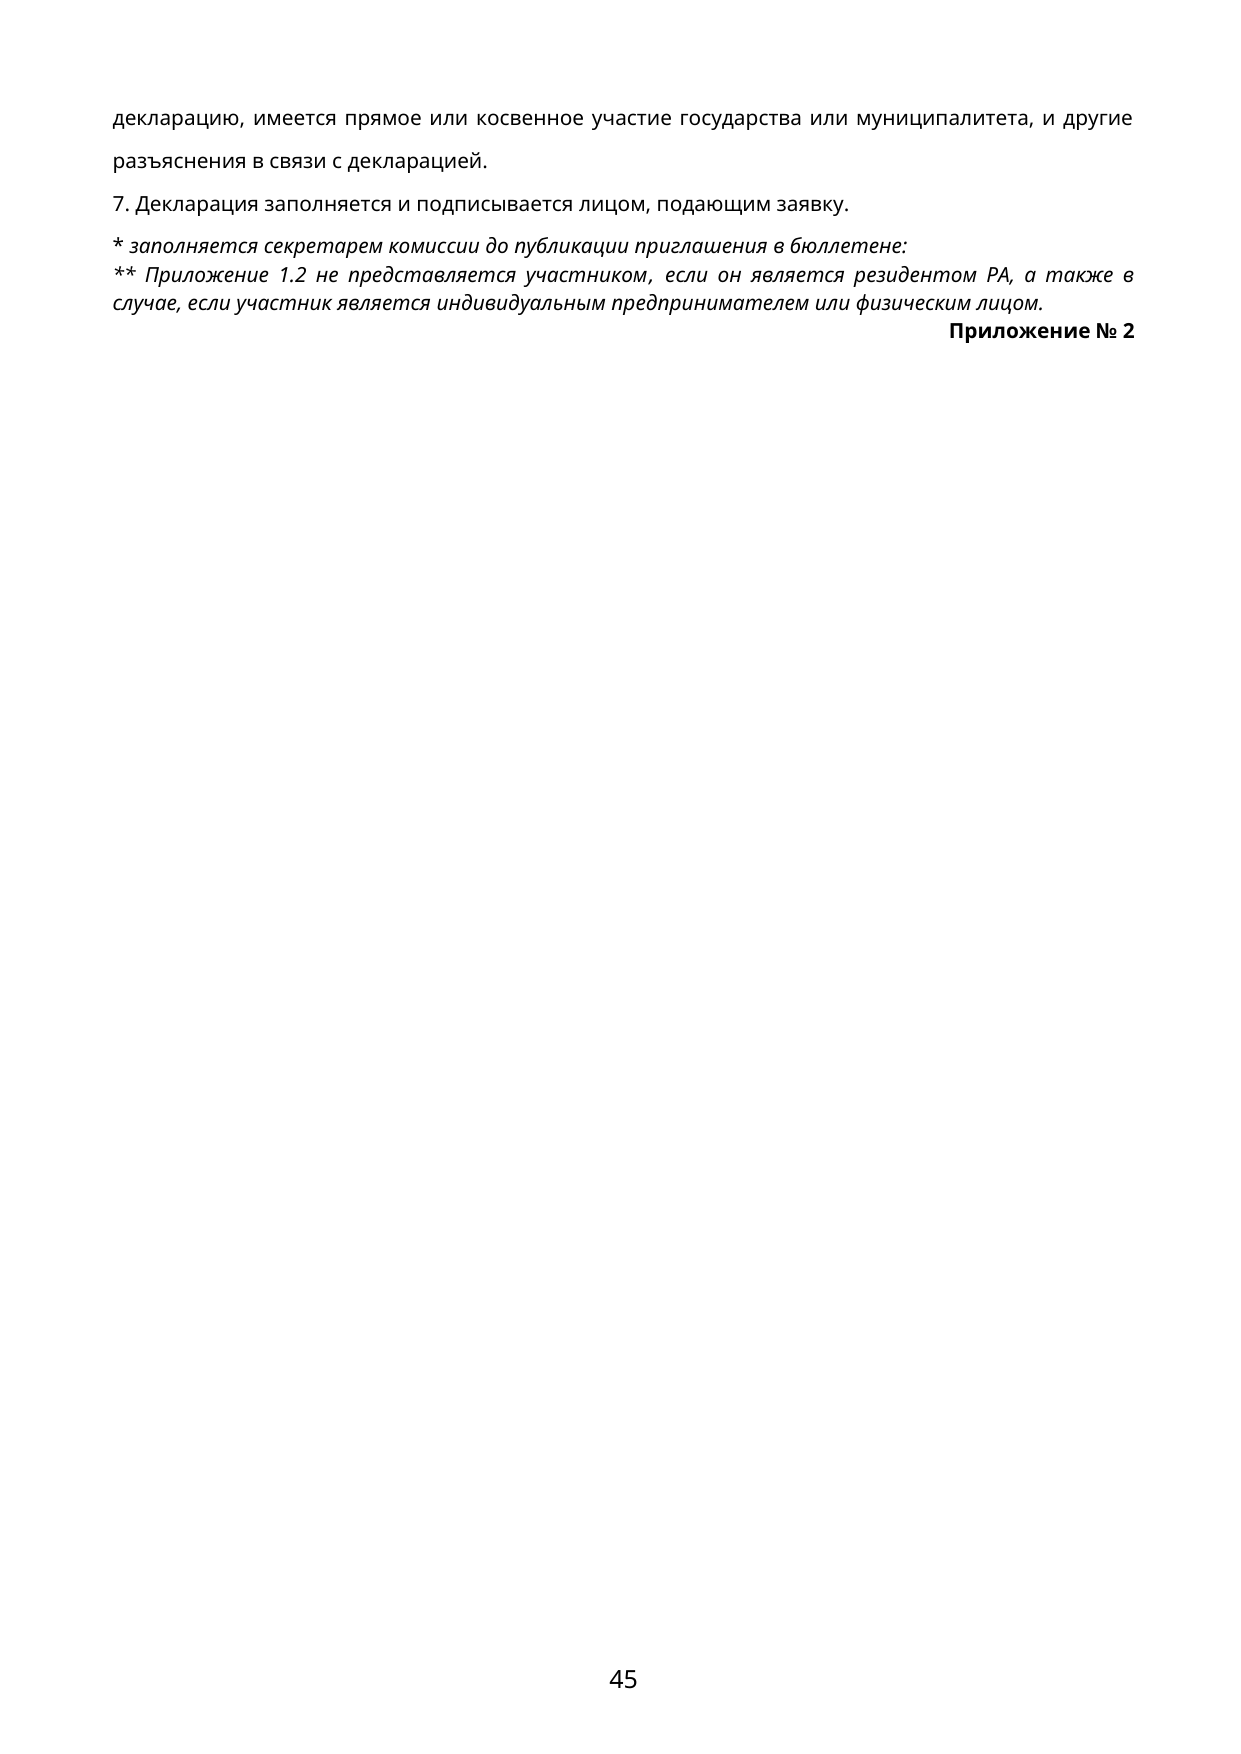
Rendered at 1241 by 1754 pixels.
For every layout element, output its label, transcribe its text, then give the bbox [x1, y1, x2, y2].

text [112, 103, 1134, 174]
text * заполняется секретарем комиссии до публикации приглашения в бюллетене: [112, 231, 1134, 260]
text ** Приложение 1.2 не представляется участником, если он является резидентом РА, а также в случае, если участник является индивидуальным предпринимателем или физическим лицом. [112, 260, 1134, 317]
text 7. Декларация заполняется и подписывается лицом, подающим заявку. [112, 189, 1134, 217]
text Приложение № 2 [112, 317, 1134, 345]
